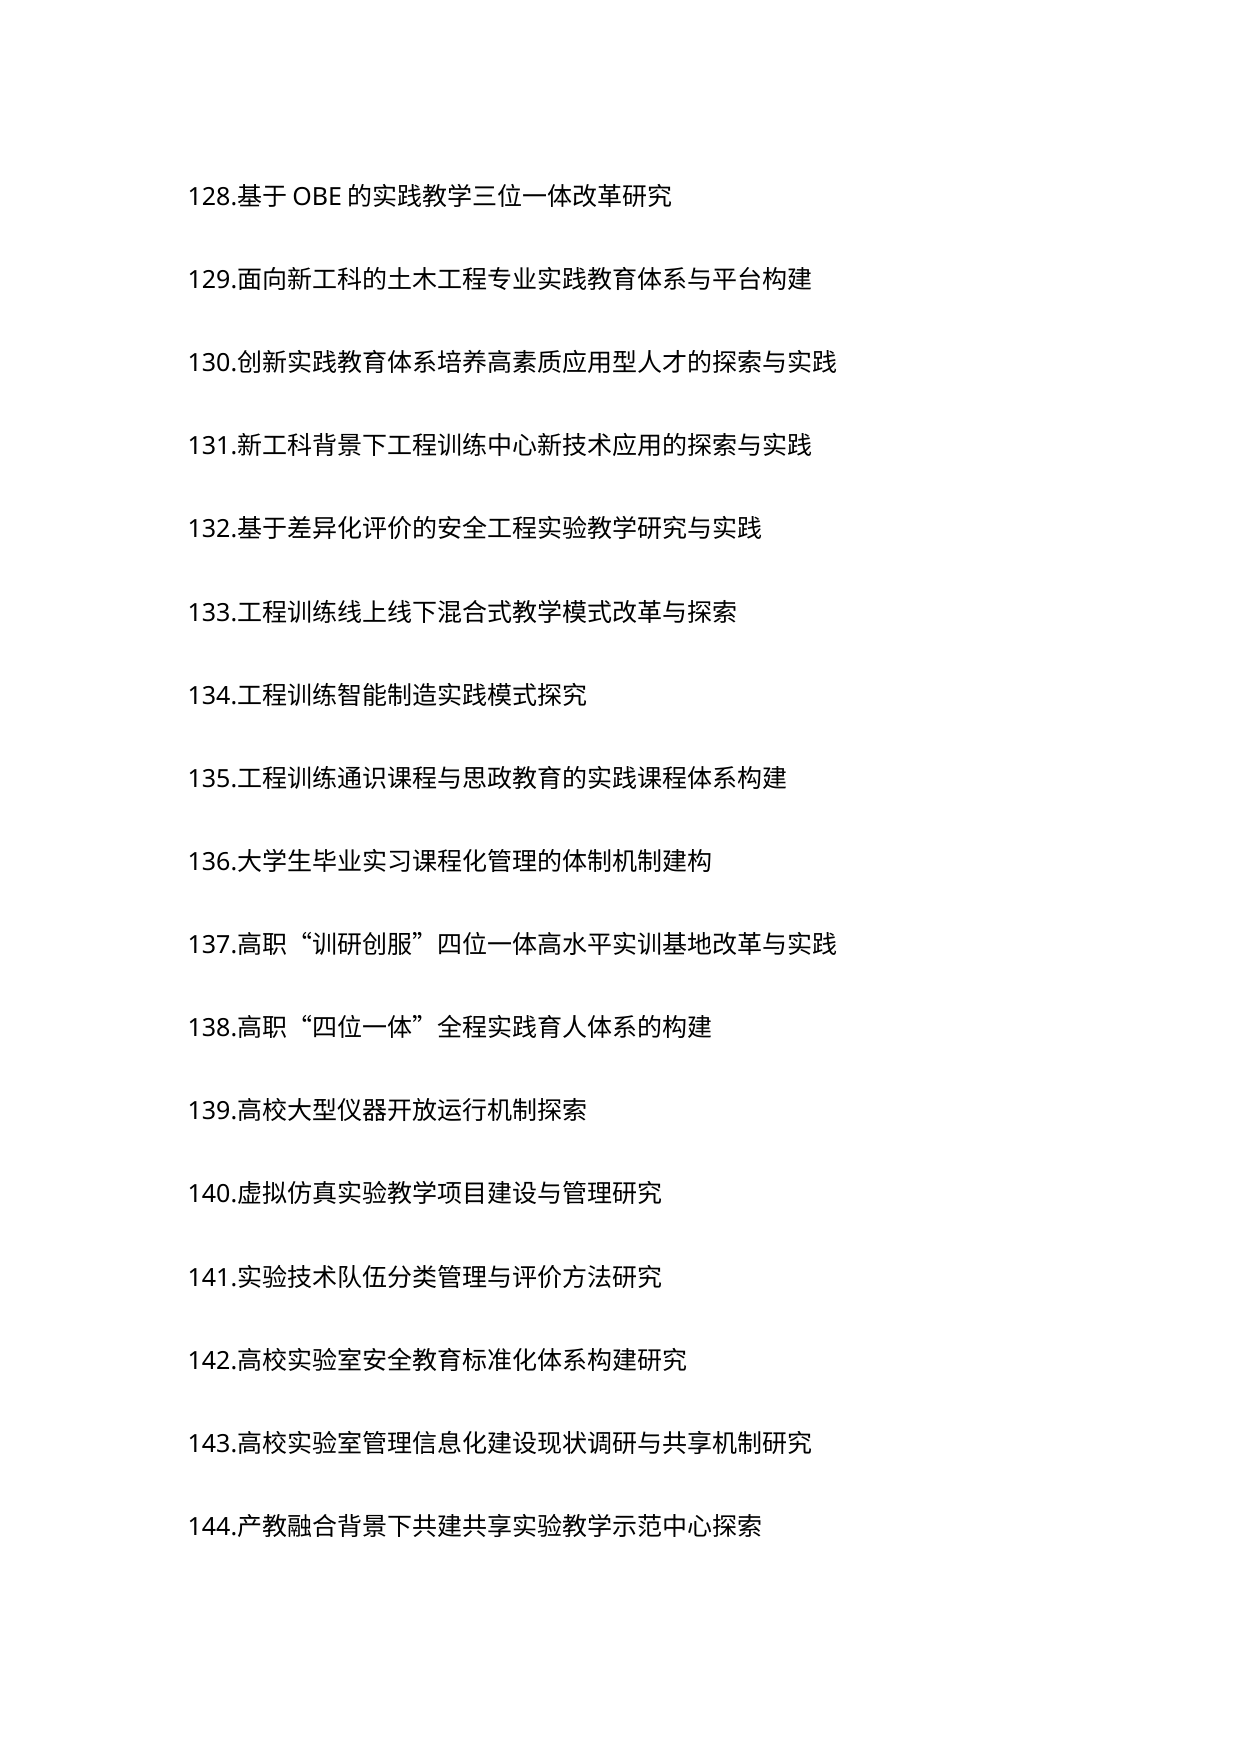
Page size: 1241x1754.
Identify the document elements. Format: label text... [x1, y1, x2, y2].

text 143.高校实验室管理信息化建设现状调研与共享机制研究 [187, 1409, 1053, 1474]
text 129.面向新工科的土木工程专业实践教育体系与平台构建 [187, 245, 1053, 310]
text 133.工程训练线上线下混合式教学模式改革与探索 [187, 578, 1053, 643]
text 131.新工科背景下工程训练中心新技术应用的探索与实践 [187, 411, 1053, 476]
text 136.大学生毕业实习课程化管理的体制机制建构 [187, 827, 1053, 892]
text 135.工程训练通识课程与思政教育的实践课程体系构建 [187, 744, 1053, 809]
text 130.创新实践教育体系培养高素质应用型人才的探索与实践 [187, 328, 1053, 393]
text 144.产教融合背景下共建共享实验教学示范中心探索 [187, 1492, 1053, 1557]
text 140.虚拟仿真实验教学项目建设与管理研究 [187, 1159, 1053, 1224]
text 139.高校大型仪器开放运行机制探索 [187, 1076, 1053, 1141]
text 132.基于差异化评价的安全工程实验教学研究与实践 [187, 494, 1053, 559]
text 142.高校实验室安全教育标准化体系构建研究 [187, 1326, 1053, 1391]
text 141.实验技术队伍分类管理与评价方法研究 [187, 1243, 1053, 1308]
text 138.高职“四位一体”全程实践育人体系的构建 [187, 993, 1053, 1058]
text 128.基于OBE的实践教学三位一体改革研究 [187, 162, 1053, 227]
text 134.工程训练智能制造实践模式探究 [187, 661, 1053, 726]
text 137.高职“训研创服”四位一体高水平实训基地改革与实践 [187, 910, 1053, 975]
